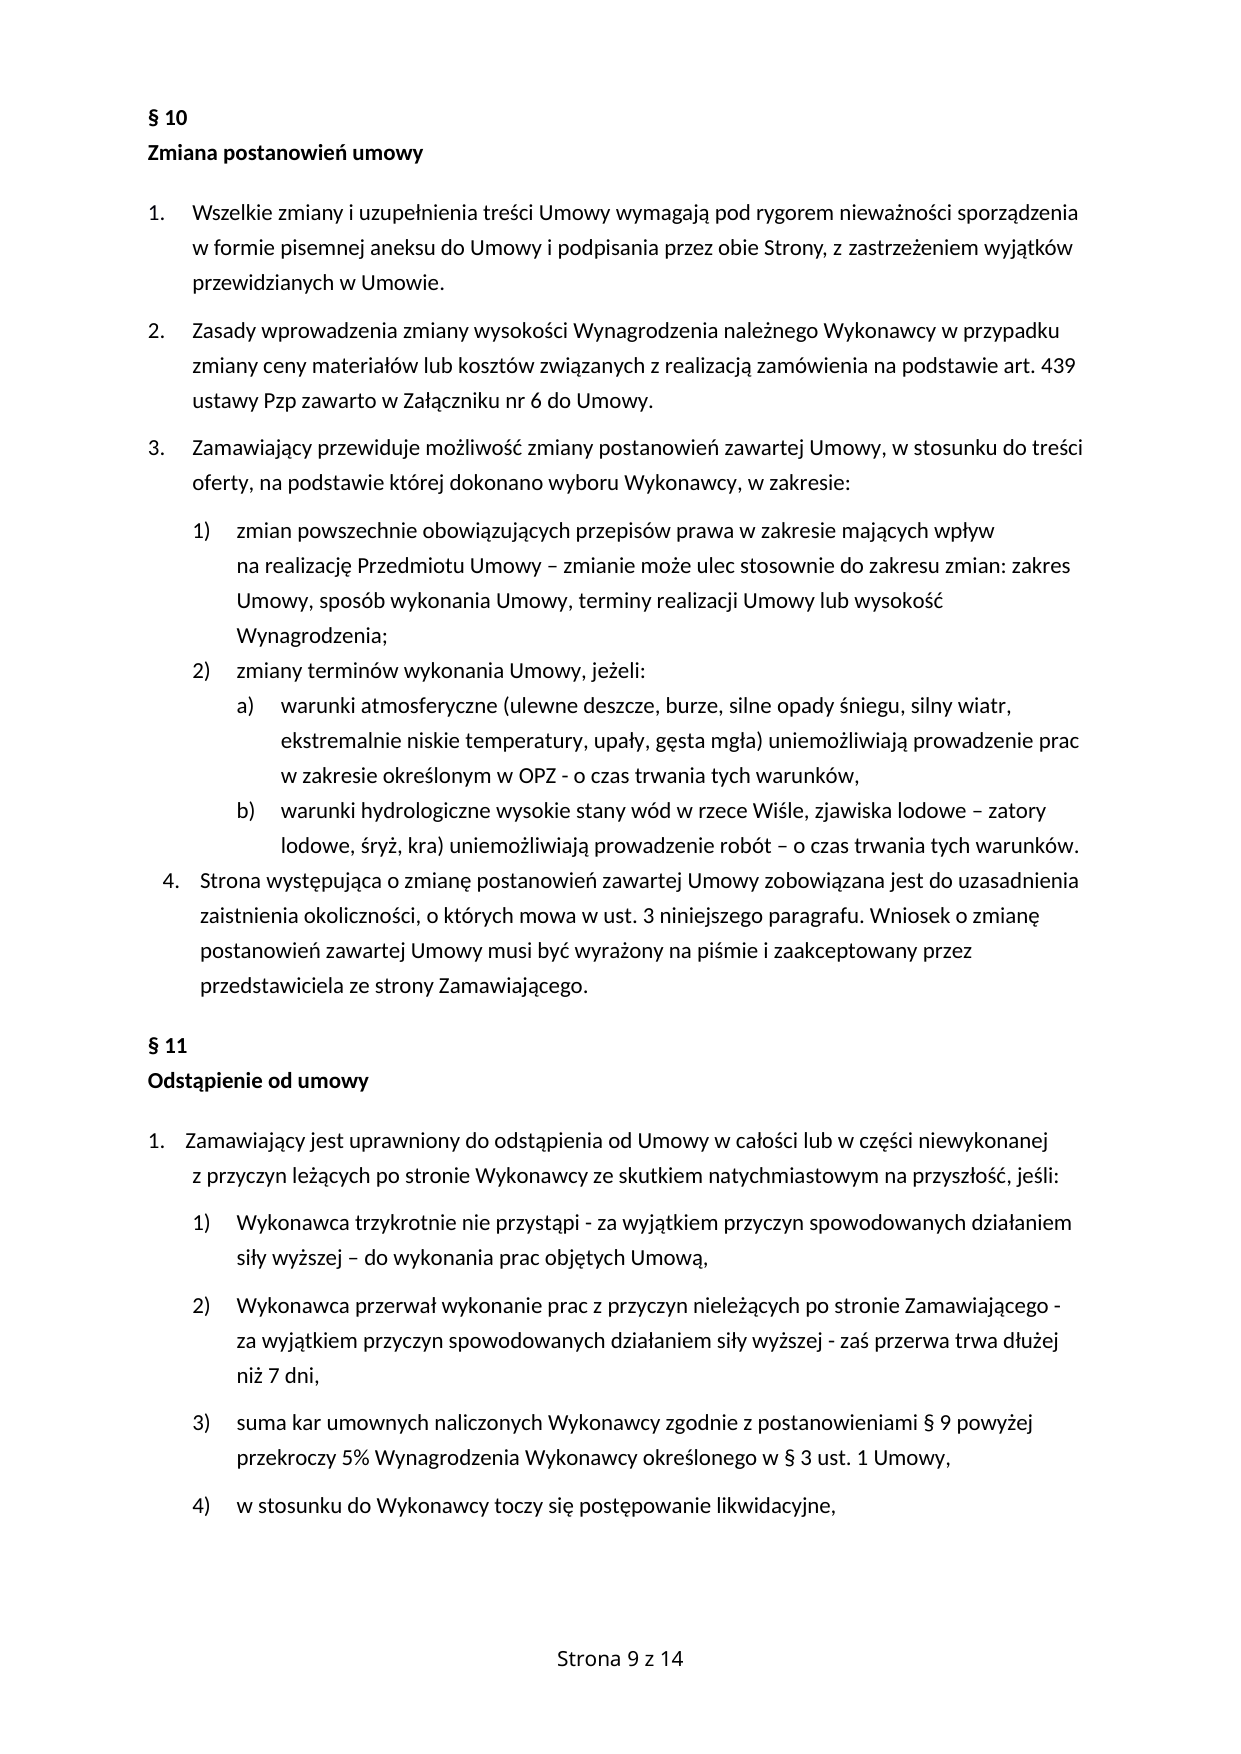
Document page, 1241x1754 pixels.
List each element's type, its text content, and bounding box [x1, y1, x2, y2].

list Wszelkie zmiany i uzupełnienia treści Umowy wymagają pod rygorem nieważności sporządzenia w formie pisemnej aneksu do Umowy i podpisania przez obie Strony, z zastrzeżeniem wyjątków przewidzianych w Umowie. [148, 198, 1093, 296]
subtitle § 10 Zmiana postanowień umowy [148, 103, 1093, 166]
list zmian powszechnie obowiązujących przepisów prawa w zakresie mających wpływ na realizację Przedmiotu Umowy – zmianie może ulec stosownie do zakresu zmian: zakres Umowy, sposób wykonania Umowy, terminy realizacji Umowy lub wysokość Wynagrodzenia; [192, 516, 1093, 649]
list Strona występująca o zmianę postanowień zawartej Umowy zobowiązana jest do uzasadnienia zaistnienia okoliczności, o których mowa w ust. 3 niniejszego paragrafu. Wniosek o zmianę postanowień zawartej Umowy musi być wyrażony na piśmie i zaakceptowany przez przedstawiciela ze strony Zamawiającego. [162, 866, 1093, 999]
subtitle § 11 Odstąpienie od umowy [148, 1031, 1093, 1094]
list warunki atmosferyczne (ulewne deszcze, burze, silne opady śniegu, silny wiatr, ekstremalnie niskie temperatury, upały, gęsta mgła) uniemożliwiają prowadzenie prac w zakresie określonym w OPZ - o czas trwania tych warunków, [236, 691, 1093, 789]
list Wykonawca trzykrotnie nie przystąpi - za wyjątkiem przyczyn spowodowanych działaniem siły wyższej – do wykonania prac objętych Umową, [192, 1208, 1093, 1271]
list suma kar umownych naliczonych Wykonawcy zgodnie z postanowieniami § 9 powyżej przekroczy 5% Wynagrodzenia Wykonawcy określonego w § 3 ust. 1 Umowy, [192, 1408, 1093, 1471]
list Zamawiający jest uprawniony do odstąpienia od Umowy w całości lub w części niewykonanej z przyczyn leżących po stronie Wykonawcy ze skutkiem natychmiastowym na przyszłość, jeśli: [148, 1126, 1093, 1189]
list w stosunku do Wykonawcy toczy się postępowanie likwidacyjne, [192, 1491, 1093, 1519]
list Zamawiający przewiduje możliwość zmiany postanowień zawartej Umowy, w stosunku do treści oferty, na podstawie której dokonano wyboru Wykonawcy, w zakresie: [148, 433, 1093, 496]
list zmiany terminów wykonania Umowy, jeżeli: [192, 656, 1093, 684]
list Wykonawca przerwał wykonanie prac z przyczyn nieleżących po stronie Zamawiającego - za wyjątkiem przyczyn spowodowanych działaniem siły wyższej - zaś przerwa trwa dłużej niż 7 dni, [192, 1291, 1093, 1389]
list Zasady wprowadzenia zmiany wysokości Wynagrodzenia należnego Wykonawcy w przypadku zmiany ceny materiałów lub kosztów związanych z realizacją zamówienia na podstawie art. 439 ustawy Pzp zawarto w Załączniku nr 6 do Umowy. [148, 316, 1093, 414]
list warunki hydrologiczne wysokie stany wód w rzece Wiśle, zjawiska lodowe – zatory lodowe, śryż, kra) uniemożliwiają prowadzenie robót – o czas trwania tych warunków. [236, 796, 1093, 859]
